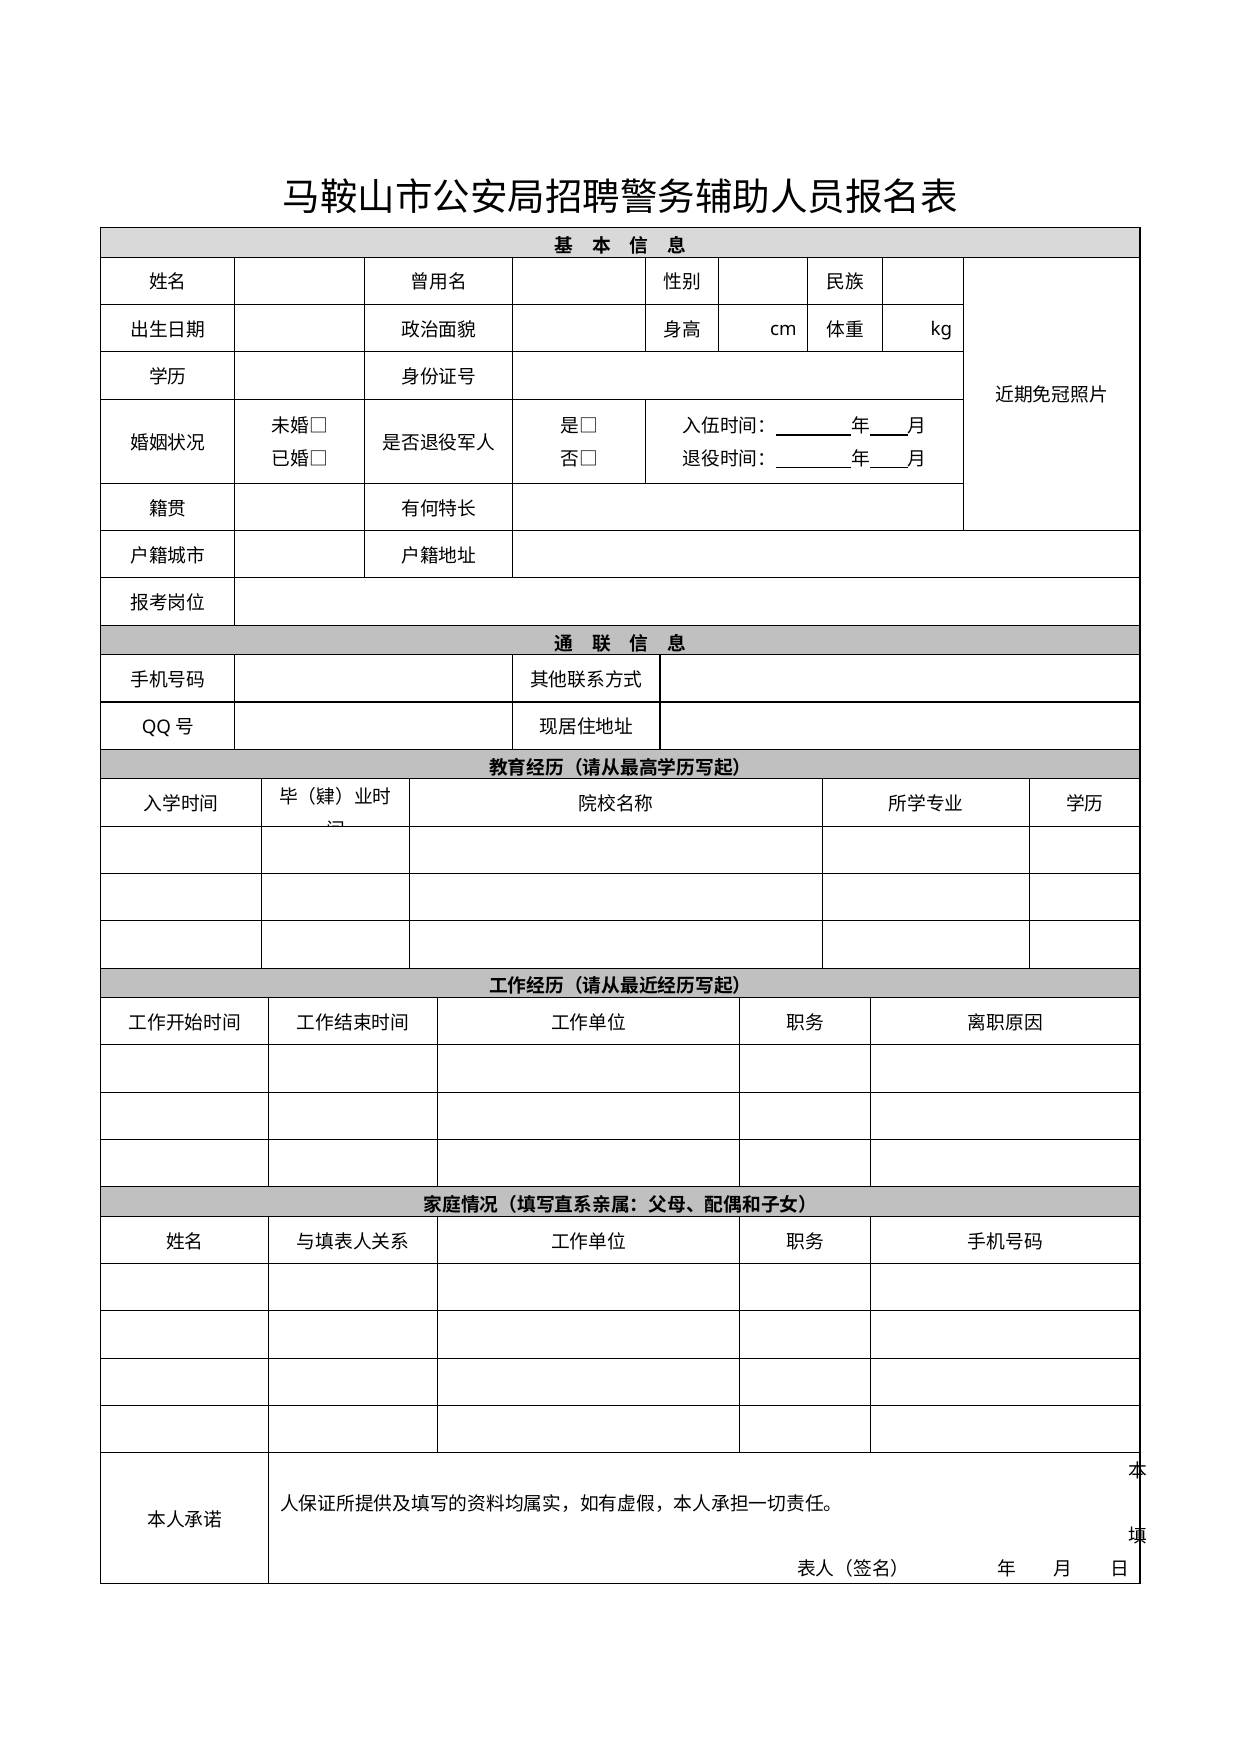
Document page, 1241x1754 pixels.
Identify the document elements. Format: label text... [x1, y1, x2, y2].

table_cell [438, 1406, 739, 1452]
table_cell 手机号码 [101, 655, 234, 701]
table_cell [438, 1359, 739, 1405]
table_cell [513, 531, 1139, 577]
table_cell [871, 1406, 1139, 1452]
table_cell [101, 1311, 268, 1358]
table_cell [269, 1140, 437, 1186]
table_cell [235, 305, 364, 351]
table_cell [101, 921, 261, 967]
table_cell [513, 258, 645, 304]
table_cell [269, 1406, 437, 1452]
table_cell [235, 578, 1139, 624]
table_cell [101, 1045, 268, 1092]
table_cell 曾用名 [365, 258, 512, 304]
table_cell 婚姻状况 [101, 400, 234, 483]
table_cell 是□ 否□ [513, 400, 645, 483]
table_cell 手机号码 [871, 1217, 1139, 1263]
table_cell [101, 1406, 268, 1452]
table_cell [101, 1140, 268, 1186]
table_cell 有何特长 [365, 484, 512, 530]
table_cell [235, 484, 364, 530]
table_cell [269, 1264, 437, 1310]
table_cell [101, 1093, 268, 1139]
table_cell 毕（肄）业时间 [262, 779, 409, 826]
table_cell 本人保证所提供及填写的资料均属实，如有虚假，本人承担一切责任。 填表人（签名） 年 月 日 [269, 1453, 1139, 1583]
table_cell [235, 258, 364, 304]
table_cell [871, 1045, 1139, 1092]
table_cell 院校名称 [410, 779, 822, 826]
table_cell [438, 1045, 739, 1092]
table_cell [101, 827, 261, 873]
table_cell 身份证号 [365, 352, 512, 398]
table_cell 现居住地址 [513, 703, 659, 749]
table_cell [719, 258, 807, 304]
table_cell [101, 1264, 268, 1310]
table_cell 姓名 [101, 1217, 268, 1263]
table_cell QQ号 [101, 703, 234, 749]
table_cell [871, 1311, 1139, 1358]
table_cell 出生日期 [101, 305, 234, 351]
table_cell [823, 921, 1029, 967]
table_cell 学历 [1030, 779, 1139, 826]
table_cell [740, 1406, 870, 1452]
table_cell 入伍时间： 年 月 退役时间： 年 月 [646, 400, 963, 483]
table_cell 学历 [101, 352, 234, 398]
table_cell 家庭情况（填写直系亲属：父母、配偶和子女） [101, 1187, 1139, 1216]
table_cell 离职原因 [871, 998, 1139, 1044]
table_cell 籍贯 [101, 484, 234, 530]
table_cell [1030, 827, 1139, 873]
table_cell [740, 1311, 870, 1358]
table_cell [513, 305, 645, 351]
table_cell 政治面貌 [365, 305, 512, 351]
table_cell [740, 1359, 870, 1405]
table_cell kg [883, 305, 963, 351]
table_cell 工作结束时间 [269, 998, 437, 1044]
table_cell [1030, 921, 1139, 967]
table_cell 性别 [646, 258, 718, 304]
table_cell [823, 874, 1029, 920]
table_cell 未婚□ 已婚□ [235, 400, 364, 483]
table_header 基 本 信 息 [101, 228, 1139, 257]
table_cell [740, 1093, 870, 1139]
table_cell [871, 1093, 1139, 1139]
table_cell 通 联 信 息 [101, 626, 1139, 654]
table_cell [871, 1140, 1139, 1186]
table_cell 所学专业 [823, 779, 1029, 826]
table_cell 民族 [808, 258, 882, 304]
text 马鞍山市公安局招聘警务辅助人员报名表 [187, 162, 1053, 227]
table_cell 近期免冠照片 [964, 258, 1139, 530]
table_cell 职务 [740, 1217, 870, 1263]
table_cell 与填表人关系 [269, 1217, 437, 1263]
table_cell [513, 484, 963, 530]
table_cell [438, 1311, 739, 1358]
table_cell [262, 827, 409, 873]
table_cell [871, 1359, 1139, 1405]
table_cell [513, 352, 963, 398]
table_cell [235, 352, 364, 398]
table_cell [740, 1045, 870, 1092]
table_cell cm [719, 305, 807, 351]
table_cell [871, 1264, 1139, 1310]
table_cell [262, 921, 409, 967]
table_cell 本人承诺 [101, 1453, 268, 1583]
table_cell [740, 1140, 870, 1186]
table_cell [269, 1311, 437, 1358]
table_cell 户籍城市 [101, 531, 234, 577]
table_cell 姓名 [101, 258, 234, 304]
table_cell 体重 [808, 305, 882, 351]
table_cell [438, 1093, 739, 1139]
table_cell [235, 703, 512, 749]
table_cell [438, 1264, 739, 1310]
table_cell 工作经历（请从最近经历写起） [101, 969, 1139, 997]
table_cell 工作单位 [438, 998, 739, 1044]
table_cell 其他联系方式 [513, 655, 659, 701]
table_cell 教育经历（请从最高学历写起） [101, 750, 1139, 778]
table_cell 户籍地址 [365, 531, 512, 577]
table_cell [823, 827, 1029, 873]
table_cell 身高 [646, 305, 718, 351]
table_cell [101, 1359, 268, 1405]
table_cell [438, 1140, 739, 1186]
table_cell [235, 531, 364, 577]
table_cell 入学时间 [101, 779, 261, 826]
table_cell [269, 1093, 437, 1139]
table_cell 职务 [740, 998, 870, 1044]
table_cell [410, 827, 822, 873]
table_cell 报考岗位 [101, 578, 234, 624]
table_cell 工作单位 [438, 1217, 739, 1263]
table_cell [661, 703, 1139, 749]
table_cell 工作开始时间 [101, 998, 268, 1044]
table_cell [740, 1264, 870, 1310]
table_cell [269, 1359, 437, 1405]
table_cell [262, 874, 409, 920]
table_cell [1030, 874, 1139, 920]
table_cell 是否退役军人 [365, 400, 512, 483]
table_cell [101, 874, 261, 920]
table_cell [410, 921, 822, 967]
table_cell [235, 655, 512, 701]
table_cell [883, 258, 963, 304]
table_cell [410, 874, 822, 920]
table_cell [661, 655, 1139, 701]
table_cell [269, 1045, 437, 1092]
